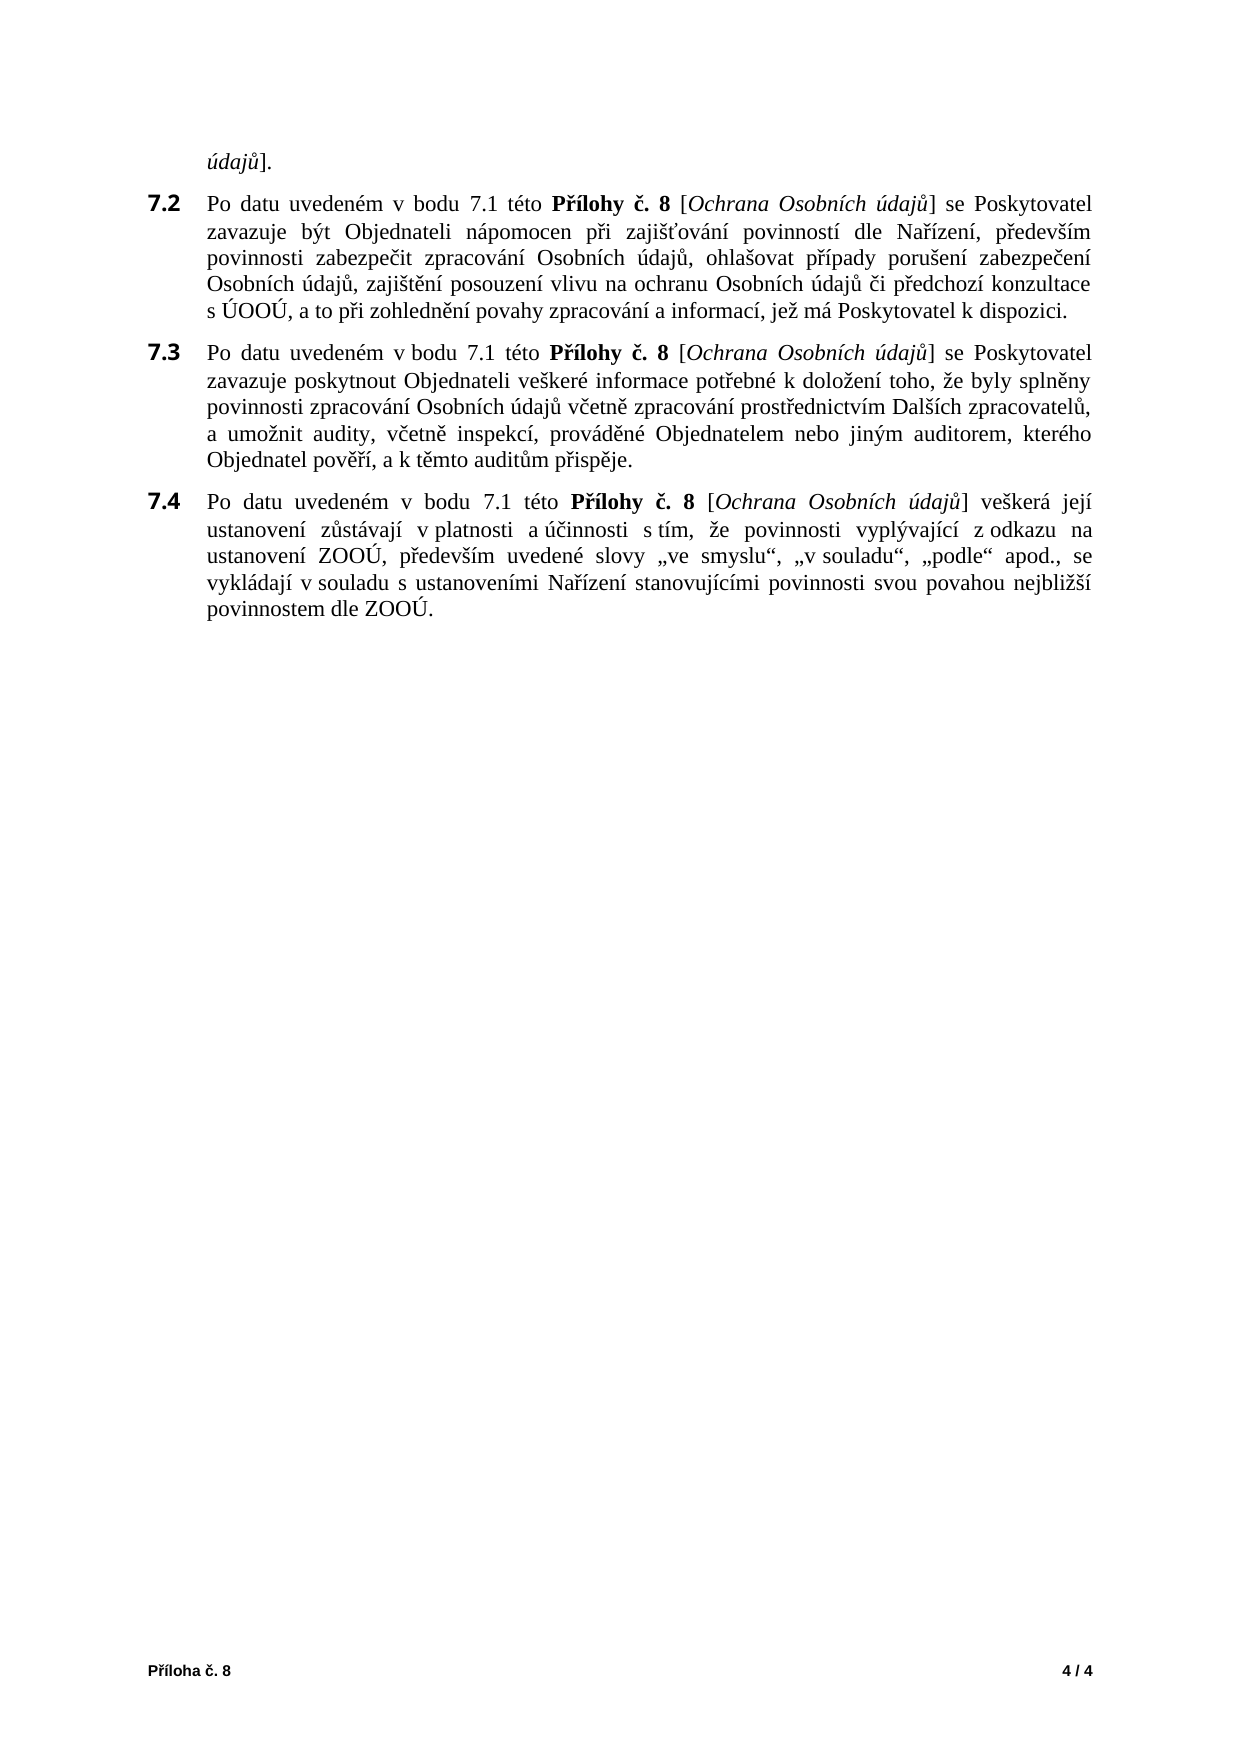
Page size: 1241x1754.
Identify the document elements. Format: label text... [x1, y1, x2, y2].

text Po datu uvedeném v bodu 7.1 této Přílohy č. 8 [Ochrana Osobních údajů] se Poskytovatel zavazuje poskytnout Objednateli veškeré informace potřebné k doložení toho, že byly splněny povinnosti zpracování Osobních údajů včetně zpracování prostřednictvím Dalších zpracovatelů, a umožnit audity, včetně inspekcí, prováděné Objednatelem nebo jiným auditorem, kterého Objednatel pověří, a k těmto auditům přispěje. [148, 336, 1093, 472]
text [148, 148, 1093, 174]
text Po datu uvedeném v bodu 7.1 této Přílohy č. 8 [Ochrana Osobních údajů] se Poskytovatel zavazuje být Objednateli nápomocen při zajišťování povinností dle Nařízení, především povinnosti zabezpečit zpracování Osobních údajů, ohlašovat případy porušení zabezpečení Osobních údajů, zajištění posouzení vlivu na ochranu Osobních údajů či předchozí konzultace s ÚOOÚ, a to při zohlednění povahy zpracování a informací, jež má Poskytovatel k dispozici. [148, 187, 1093, 323]
text Po datu uvedeném v bodu 7.1 této Přílohy č. 8 [Ochrana Osobních údajů] veškerá její ustanovení zůstávají v platnosti a účinnosti s tím, že povinnosti vyplývající z odkazu na ustanovení ZOOÚ, především uvedené slovy „ve smyslu“, „v souladu“, „podle“ apod., se vykládají v souladu s ustanoveními Nařízení stanovujícími povinnosti svou povahou nejbližší povinnostem dle ZOOÚ. [148, 485, 1093, 622]
